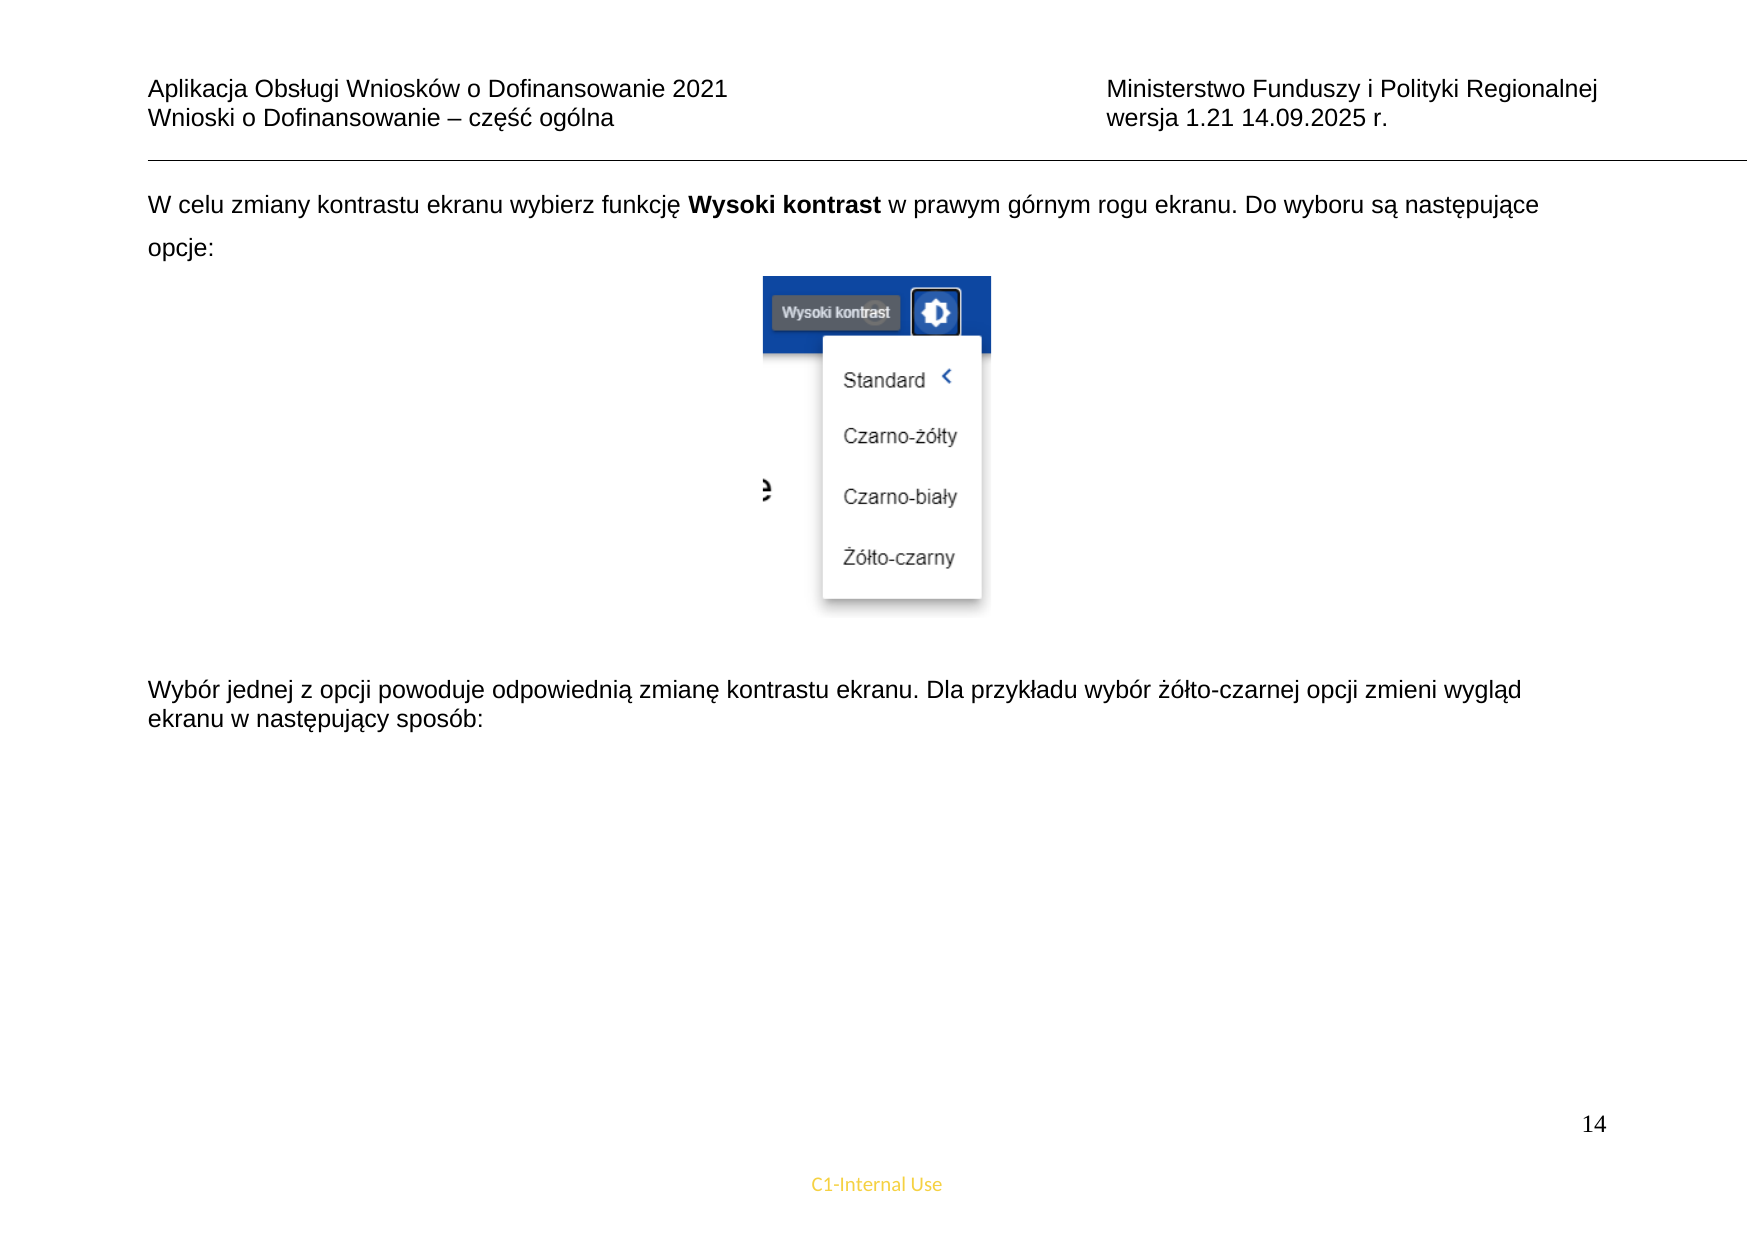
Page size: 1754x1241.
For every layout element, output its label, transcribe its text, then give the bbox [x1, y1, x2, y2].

text W celu zmiany kontrastu ekranu wybierz funkcję Wysoki kontrast w prawym górnym rogu ekranu. Do wyboru są następujące opcje: [148, 190, 1606, 262]
text Wybór jednej z opcji powoduje odpowiednią zmianę kontrastu ekranu. Dla przykładu wybór żółto-czarnej opcji zmieni wygląd ekranu w następujący sposób: [148, 675, 1606, 733]
picture [762, 276, 992, 618]
